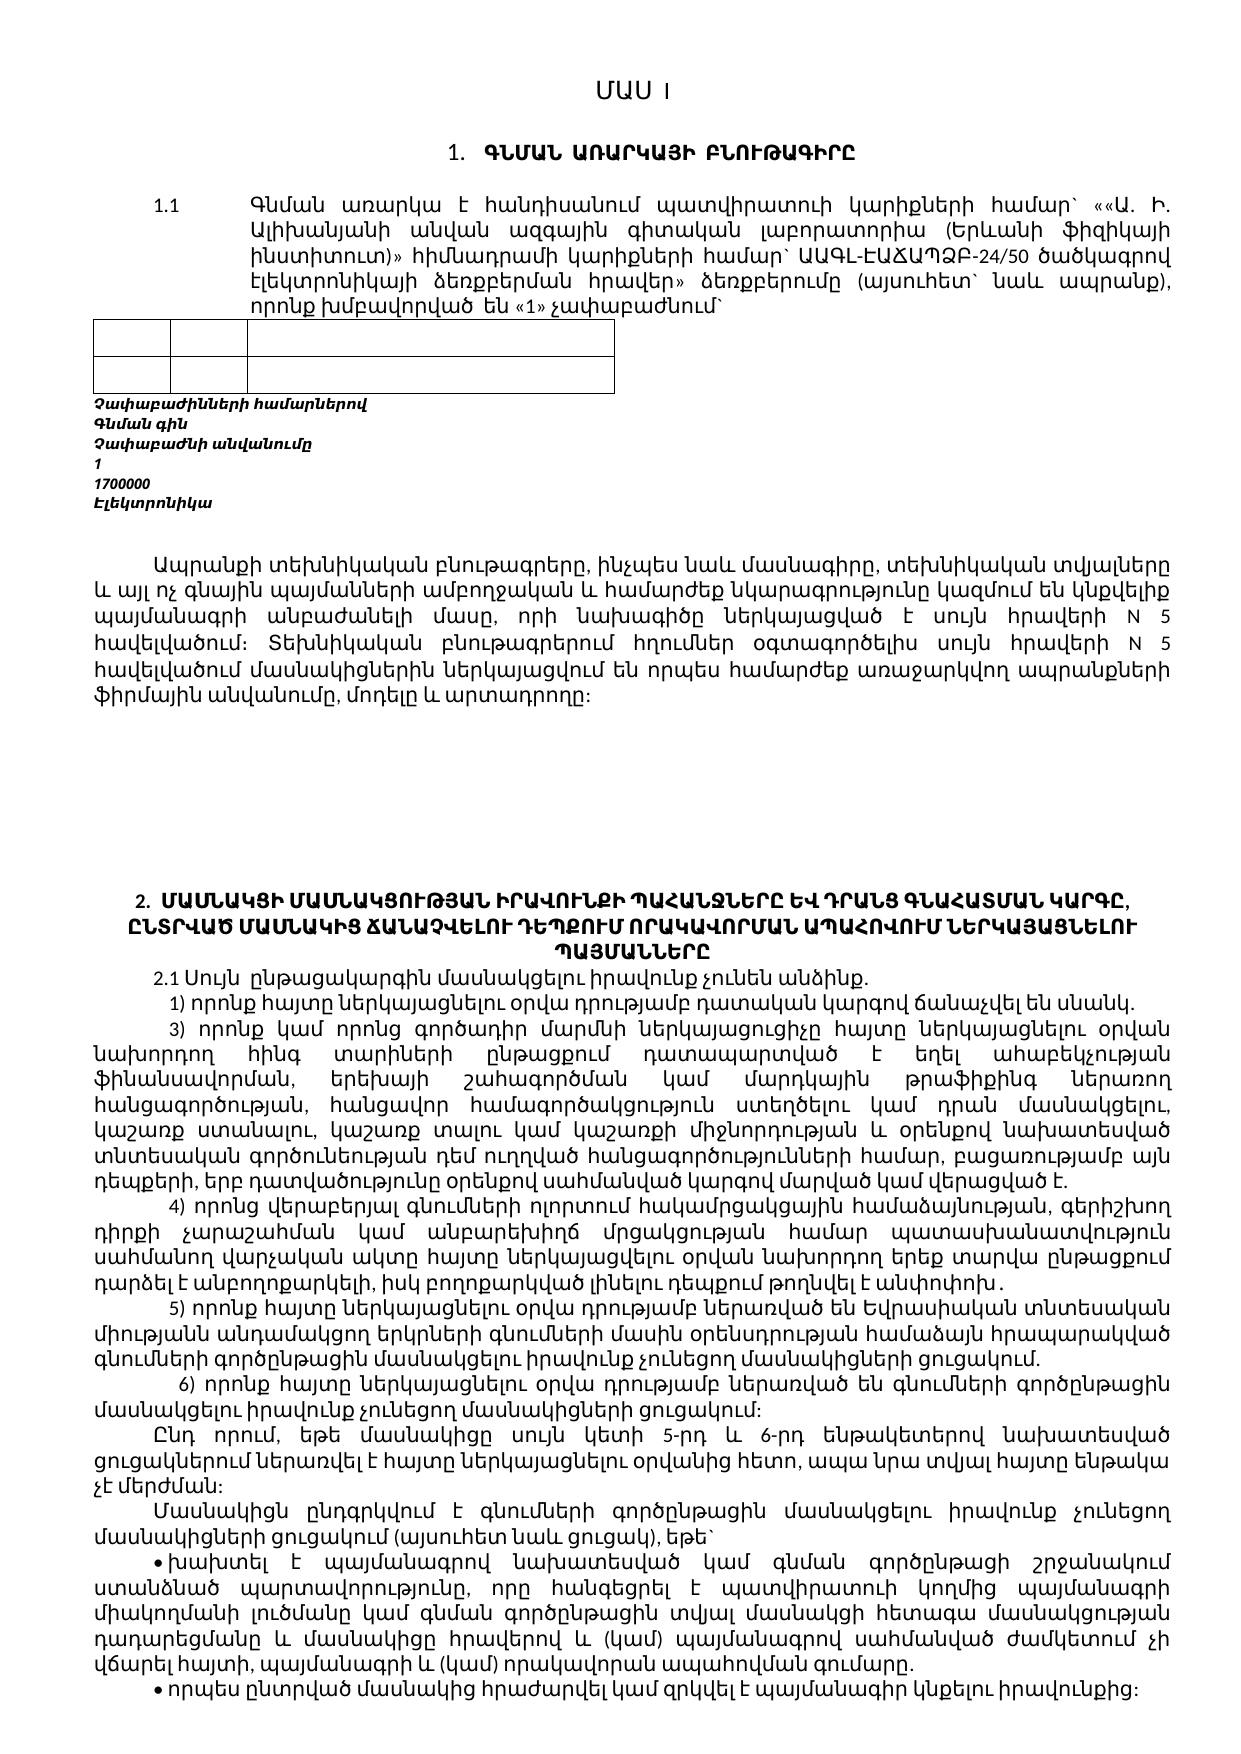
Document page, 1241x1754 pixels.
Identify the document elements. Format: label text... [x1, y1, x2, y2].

text 4) որոնց վերաբերյալ գնումների ոլորտում հակամրցակցային համաձայնության, գերիշխող դիրքի չարաշահման կամ անբարեխիղճ մրցակցության համար պատասխանատվություն սահմանող վարչական ակտը հայտը ներկայացվելու օրվան նախորդող երեք տարվա ընթացքում դարձել է անբողոքարկելի, իսկ բողոքարկված լինելու դեպքում թողնվել է անփոփոխ․ [94, 1194, 1171, 1295]
text Մասնակիցն ընդգրկվում է գնումների գործընթացին մասնակցելու իրավունք չունեցող մասնակիցների ցուցակում (այսուհետ նաև ցուցակ), եթե` [94, 1499, 1171, 1549]
text • խախտել է պայմանագրով նախատեսված կամ գնման գործընթացի շրջանակում ստանձնած պարտավորությունը, որը հանգեցրել է պատվիրատուի կողմից պայմանագրի միակողմանի լուծմանը կամ գնման գործընթացին տվյալ մասնակցի հետագա մասնակցության դադարեցմանը և մասնակիցը հրավերով և (կամ) պայմանագրով սահմանված ժամկետում չի վճարել հայտի, պայմանագրի և (կամ) որակավորան ապահովման գումարը. [94, 1549, 1171, 1677]
text • որպես ընտրված մասնակից հրաժարվել կամ զրկվել է պայմանագիր կնքելու իրավունքից: [94, 1677, 1171, 1702]
text 3) որոնք կամ որոնց գործադիր մարմնի ներկայացուցիչը հայտը ներկայացնելու օրվան նախորդող հինգ տարիների ընթացքում դատապարտված է եղել ահաբեկչության ֆինանսավորման, երեխայի շահագործման կամ մարդկային թրաֆիքինգ ներառող հանցագործության, հանցավոր համագործակցություն ստեղծելու կամ դրան մասնակցելու, կաշառք ստանալու, կաշառք տալու կամ կաշառքի միջնորդության և օրենքով նախատեսված տնտեսական գործունեության դեմ ուղղված հանցագործությունների համար, բացառությամբ այն դեպքերի, երբ դատվածությունը օրենքով սահմանված կարգով մարված կամ վերացված է. [94, 1016, 1171, 1194]
text 5) որոնք հայտը ներկայացնելու օրվա դրությամբ ներառված են Եվրասիական տնտեսական միությանն անդամակցող երկրների գնումների մասին օրենսդրության համաձայն հրապարակված գնումների գործընթացին մասնակցելու իրավունք չունեցող մասնակիցների ցուցակում. [94, 1295, 1171, 1372]
text Ընդ որում, եթե մասնակիցը սույն կետի 5-րդ և 6-րդ ենթակետերով նախատեսված ցուցակներում ներառվել է հայտը ներկայացնելու օրվանից հետո, ապա նրա տվյալ հայտը ենթակա չէ մերժման: [94, 1422, 1171, 1499]
text 1) որոնք հայտը ներկայացնելու օրվա դրությամբ դատական կարգով ճանաչվել են սնանկ. [94, 990, 1171, 1016]
subtitle Գնման առարկա է հանդիսանում պատվիրատուի կարիքների համար` ««Ա. Ի. Ալիխանյանի անվան ազգային գիտական լաբորատորիա (Երևանի ֆիզիկայի ինստիտուտ)» հիմնադրամի կարիքների համար` ԱԱԳԼ-ԷԱՃԱՊՁԲ-24/50 ծածկագրով էլեկտրոնիկայի ձեռքբերման հրավեր» ձեռքբերումը (այսուհետ` նաև ապրանք), որոնք խմբավորված են «1» չափաբաժնում` [153, 192, 1171, 319]
text Ապրանքի տեխնիկական բնութագրերը, ինչպես նաև մասնագիրը, տեխնիկական տվյալները և այլ ոչ գնային պայմանների ամբողջական և համարժեք նկարագրությունը կազմում են կնքվելիք պայմանագրի անբաժանելի մասը, որի նախագիծը ներկայացված է սույն հրավերի N 5 հավելվածում։ Տեխնիկական բնութագրերում հղումներ օգտագործելիս սույն հրավերի N 5 հավելվածում մասնակիցներին ներկայացվում են որպես համարժեք առաջարկվող ապրանքների ֆիրմային անվանումը, մոդելը և արտադրողը: [94, 552, 1171, 708]
list ԳՆՄԱՆ ԱՌԱՐԿԱՅԻ ԲՆՈՒԹԱԳԻՐԸ [131, 136, 1171, 167]
text 2. ՄԱՍՆԱԿՑԻ ՄԱՍՆԱԿՑՈՒԹՅԱՆ ԻՐԱՎՈՒՆՔԻ ՊԱՀԱՆՋՆԵՐԸ ԵՎ ԴՐԱՆՑ ԳՆԱՀԱՏՄԱՆ ԿԱՐԳԸ, ԸՆՏՐՎԱԾ ՄԱՍՆԱԿԻՑ ՃԱՆԱՉՎԵԼՈՒ ԴԵՊՔՈՒՄ ՈՐԱԿԱՎՈՐՄԱՆ ԱՊԱՀՈՎՈՒՄ ՆԵՐԿԱՅԱՑՆԵԼՈՒ ՊԱՅՄԱՆՆԵՐԸ [94, 889, 1171, 965]
text ՄԱՍ I [94, 75, 1171, 106]
text 6) որոնք հայտը ներկայացնելու օրվա դրությամբ ներառված են գնումների գործընթացին մասնակցելու իրավունք չունեցող մասնակիցների ցուցակում: [94, 1372, 1171, 1422]
text 2.1 Սույն ընթացակարգին մասնակցելու իրավունք չունեն անձինք. [94, 965, 1171, 990]
